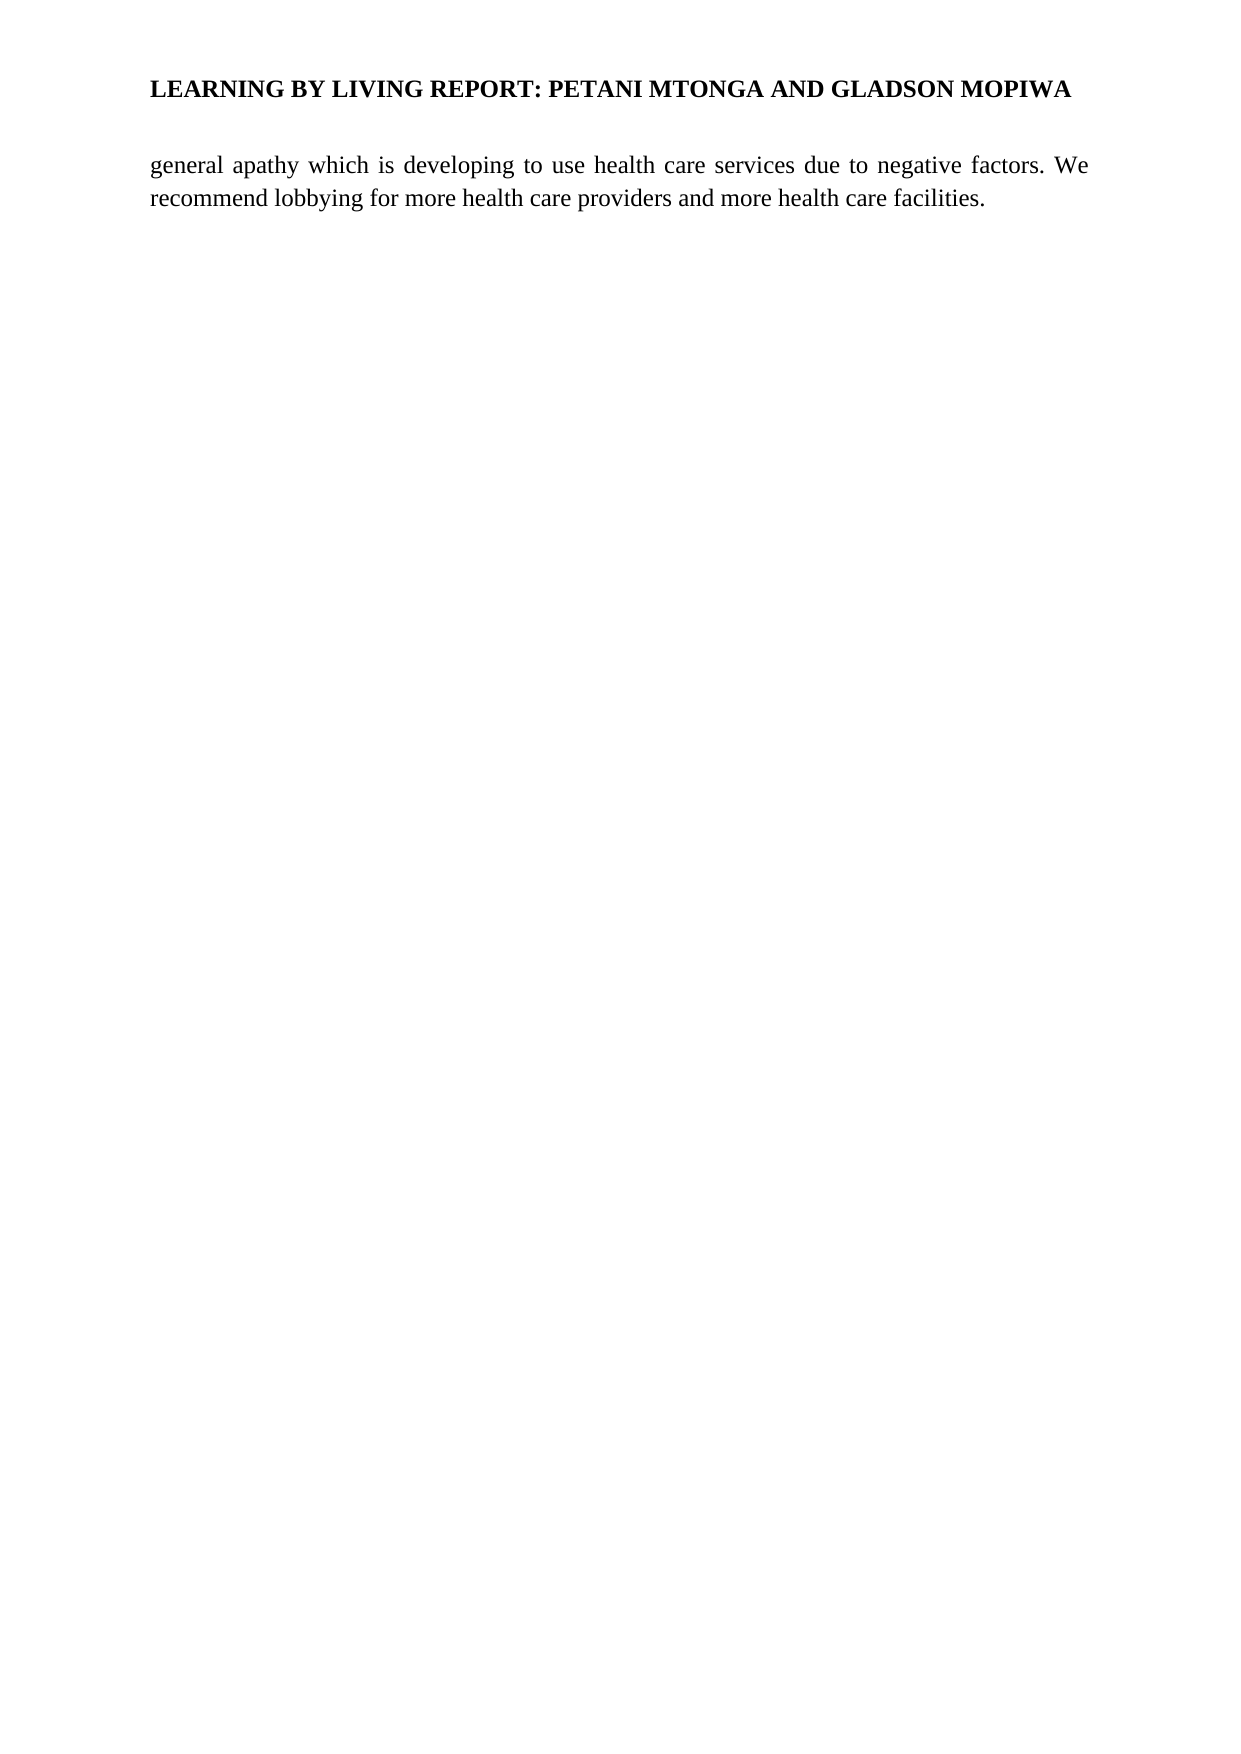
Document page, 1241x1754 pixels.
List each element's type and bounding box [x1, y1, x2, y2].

text [150, 150, 1090, 212]
